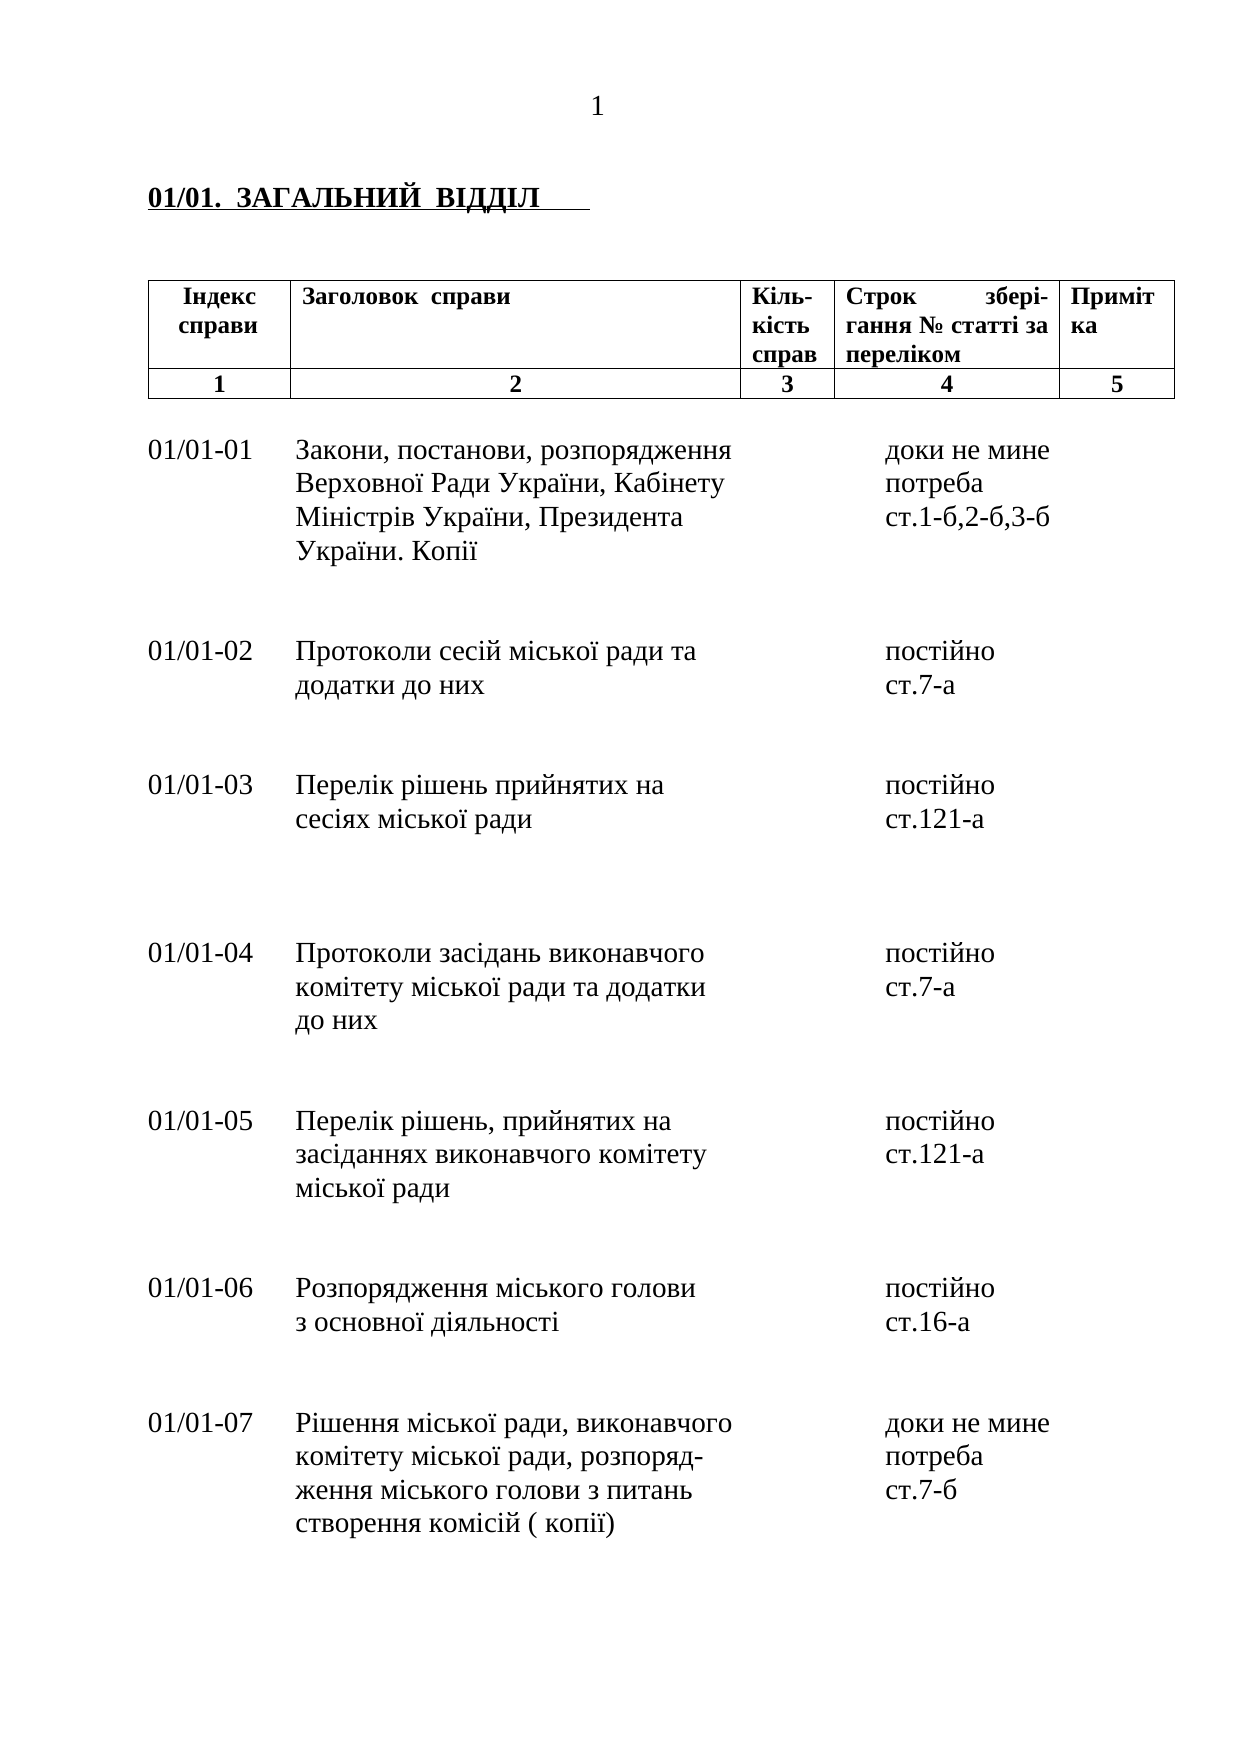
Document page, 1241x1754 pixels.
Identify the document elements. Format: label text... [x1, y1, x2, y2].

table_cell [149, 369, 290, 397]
text сесіях міської ради ст.121-а [148, 801, 1152, 834]
text комітету міської ради, розпоряд- потреба [148, 1438, 1152, 1472]
text 01/01-03 Перелік рішень прийнятих на постійно [148, 767, 1152, 801]
text додатки до них ст.7-а [148, 667, 1152, 700]
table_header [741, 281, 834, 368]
text до них [148, 1002, 1152, 1036]
text засіданнях виконавчого комітету ст.121-а [148, 1136, 1152, 1170]
text України. Копії [148, 533, 1152, 566]
text 01/01-07 Рішення міської ради, виконавчого доки не мине [148, 1405, 1152, 1438]
text з основної діяльності ст.16-а [148, 1304, 1152, 1338]
text 1 [148, 88, 1152, 122]
text комітету міської ради та додатки ст.7-а [148, 969, 1152, 1002]
text Міністрів України, Президента ст.1-б,2-б,3-б [148, 499, 1152, 533]
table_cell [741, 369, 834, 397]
text 01/01-06 Розпорядження міського голови постійно [148, 1271, 1152, 1304]
text 01/01-05 Перелік рішень, прийнятих на постійно [148, 1103, 1152, 1136]
text 01/01-01 Закони, постанови, розпорядження доки не мине [148, 432, 1152, 466]
text 01/01. ЗАГАЛЬНИЙ ВІДДІЛ [148, 180, 1152, 213]
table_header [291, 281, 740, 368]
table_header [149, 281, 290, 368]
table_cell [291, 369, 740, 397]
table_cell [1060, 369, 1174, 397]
text 01/01-02 Протоколи сесій міської ради та постійно [148, 633, 1152, 667]
text Верховної Ради України, Кабінету потреба [148, 466, 1152, 499]
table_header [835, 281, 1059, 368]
text ження міського голови з питань ст.7-б [148, 1472, 1152, 1505]
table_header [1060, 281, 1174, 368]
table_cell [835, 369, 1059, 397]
text 01/01-04 Протоколи засідань виконавчого постійно [148, 935, 1152, 969]
text створення комісій ( копії) [148, 1505, 1152, 1539]
text міської ради [148, 1170, 1152, 1203]
